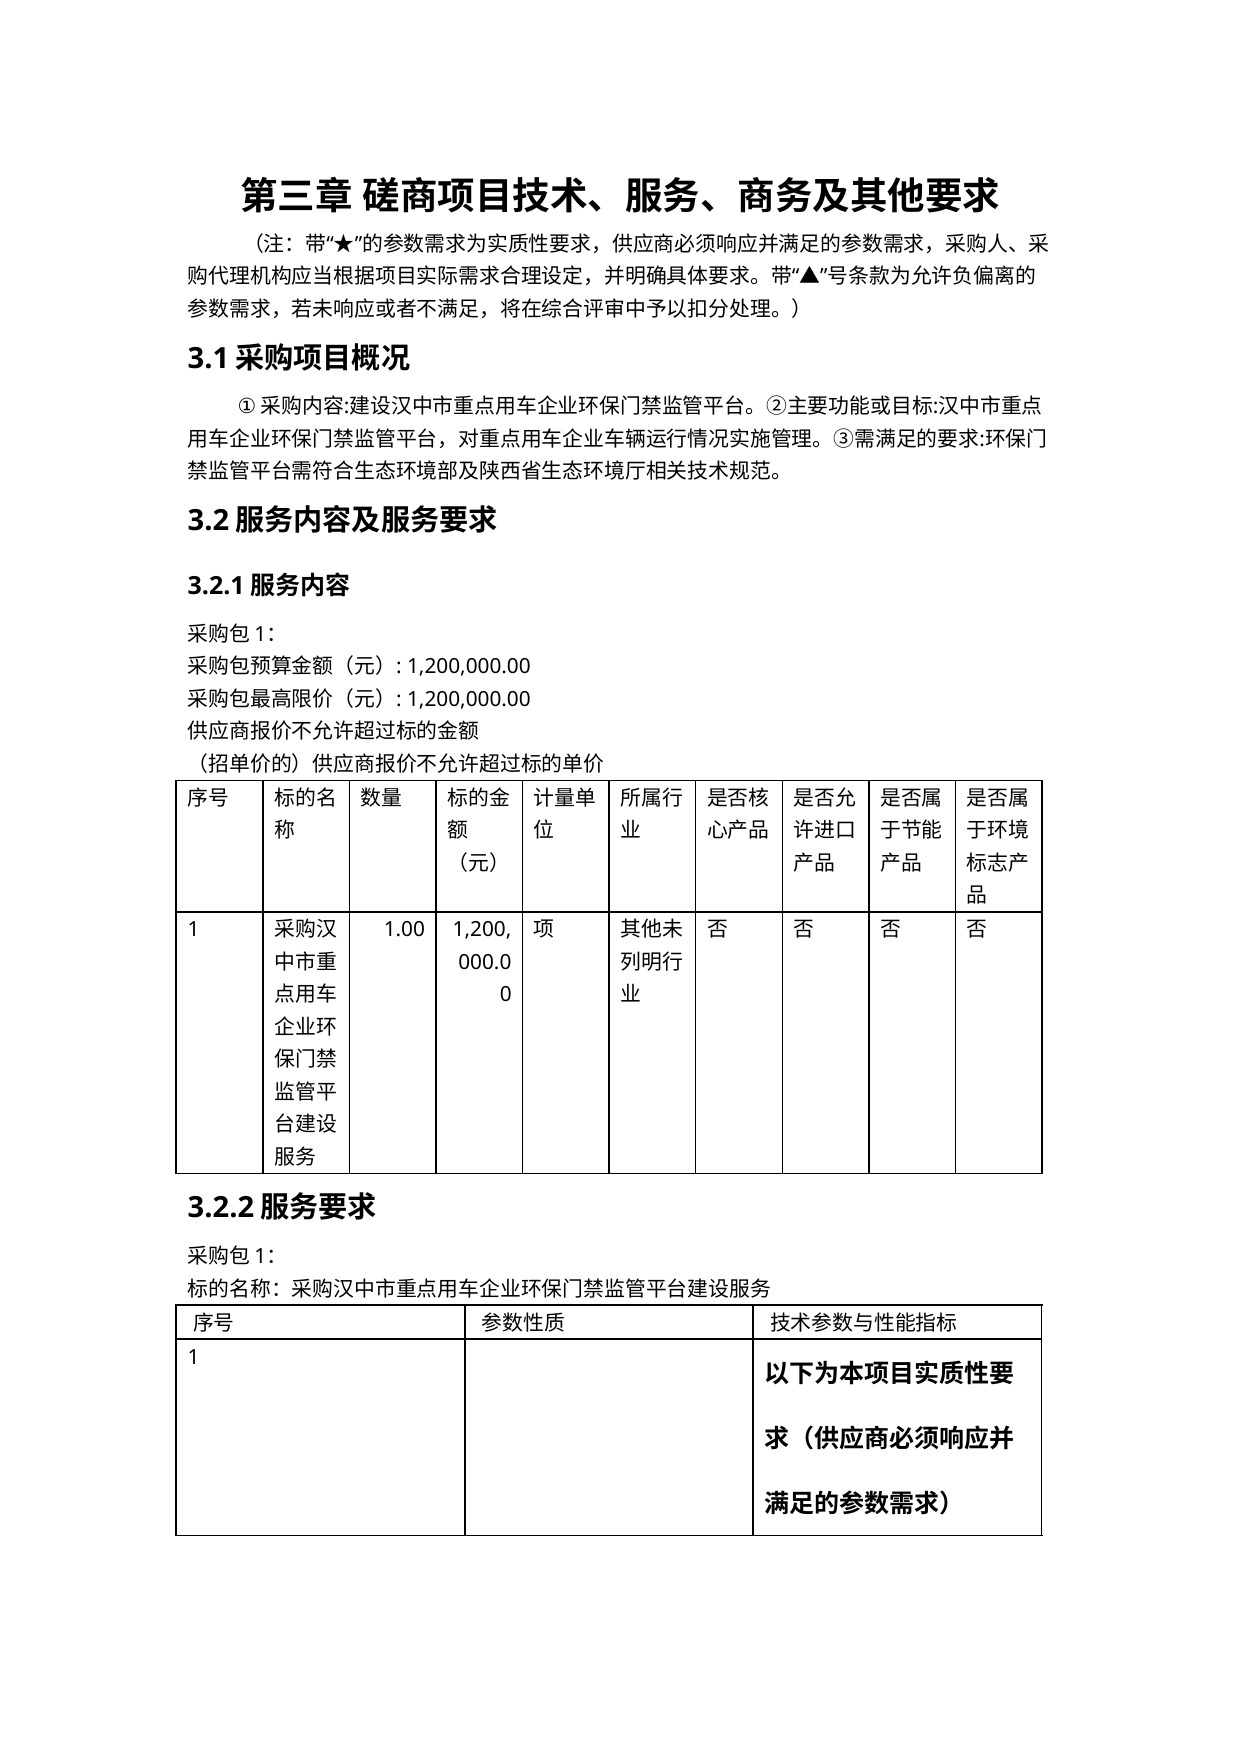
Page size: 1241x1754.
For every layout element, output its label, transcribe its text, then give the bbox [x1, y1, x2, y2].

text 标的名称：采购汉中市重点用车企业环保门禁监管平台建设服务 [187, 1272, 1053, 1304]
table_header 是否属于节能产品 [870, 781, 955, 911]
table_cell 否 [783, 913, 868, 1173]
table_header 是否允许进口产品 [783, 781, 868, 911]
table_cell 1,200,000.00 [437, 913, 522, 1173]
table_header 标的金额 （元） [437, 781, 522, 911]
table_header 技术参数与性能指标 [754, 1306, 1041, 1338]
text 3.2.1服务内容 [187, 552, 1053, 617]
table_cell 1.00 [350, 913, 435, 1173]
text 采购包最高限价（元）: 1,200,000.00 [187, 682, 1053, 714]
table_header 序号 [177, 781, 262, 911]
text 第三章 磋商项目技术、服务、商务及其他要求 [187, 162, 1053, 227]
table_header 所属行业 [610, 781, 695, 911]
table_header 标的名称 [264, 781, 349, 911]
table_header 参数性质 [466, 1306, 752, 1338]
text 供应商报价不允许超过标的金额 [187, 714, 1053, 747]
text ①采购内容:建设汉中市重点用车企业环保门禁监管平台。②主要功能或目标:汉中市重点用车企业环保门禁监管平台，对重点用车企业车辆运行情况实施管理。③需满足的要求:环保门禁监管平台需符合生态环境部及陕西省生态环境厅相关技术规范。 [187, 389, 1053, 487]
table_cell 1 [177, 913, 262, 1173]
table_cell [466, 1340, 752, 1535]
text 3.2.2服务要求 [187, 1174, 1053, 1239]
table_header 是否属于环境标志产品 [956, 781, 1041, 911]
table_cell 否 [870, 913, 955, 1173]
text 3.1采购项目概况 [187, 324, 1053, 389]
text 采购包1： [187, 617, 1053, 649]
text （注：带“★”的参数需求为实质性要求，供应商必须响应并满足的参数需求，采购人、采购代理机构应当根据项目实际需求合理设定，并明确具体要求。带“▲”号条款为允许负偏离的参数需求，若未响应或者不满足，将在综合评审中予以扣分处理。） [187, 227, 1053, 324]
table_header 数量 [350, 781, 435, 911]
table_header 序号 [177, 1306, 464, 1338]
table_cell 否 [696, 913, 782, 1173]
table_cell 1 [177, 1340, 464, 1535]
table_header 是否核心产品 [696, 781, 782, 911]
text 采购包预算金额（元）: 1,200,000.00 [187, 649, 1053, 682]
table_cell 否 [956, 913, 1041, 1173]
table_cell 其他未列明行业 [610, 913, 695, 1173]
text （招单价的）供应商报价不允许超过标的单价 [187, 747, 1053, 779]
text 3.2服务内容及服务要求 [187, 487, 1053, 552]
text 采购包1： [187, 1239, 1053, 1272]
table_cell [754, 1340, 1041, 1535]
table_cell 项 [523, 913, 608, 1173]
table_header 计量单位 [523, 781, 608, 911]
table_cell 采购汉中市重点用车企业环保门禁监管平台建设服务 [264, 913, 349, 1173]
